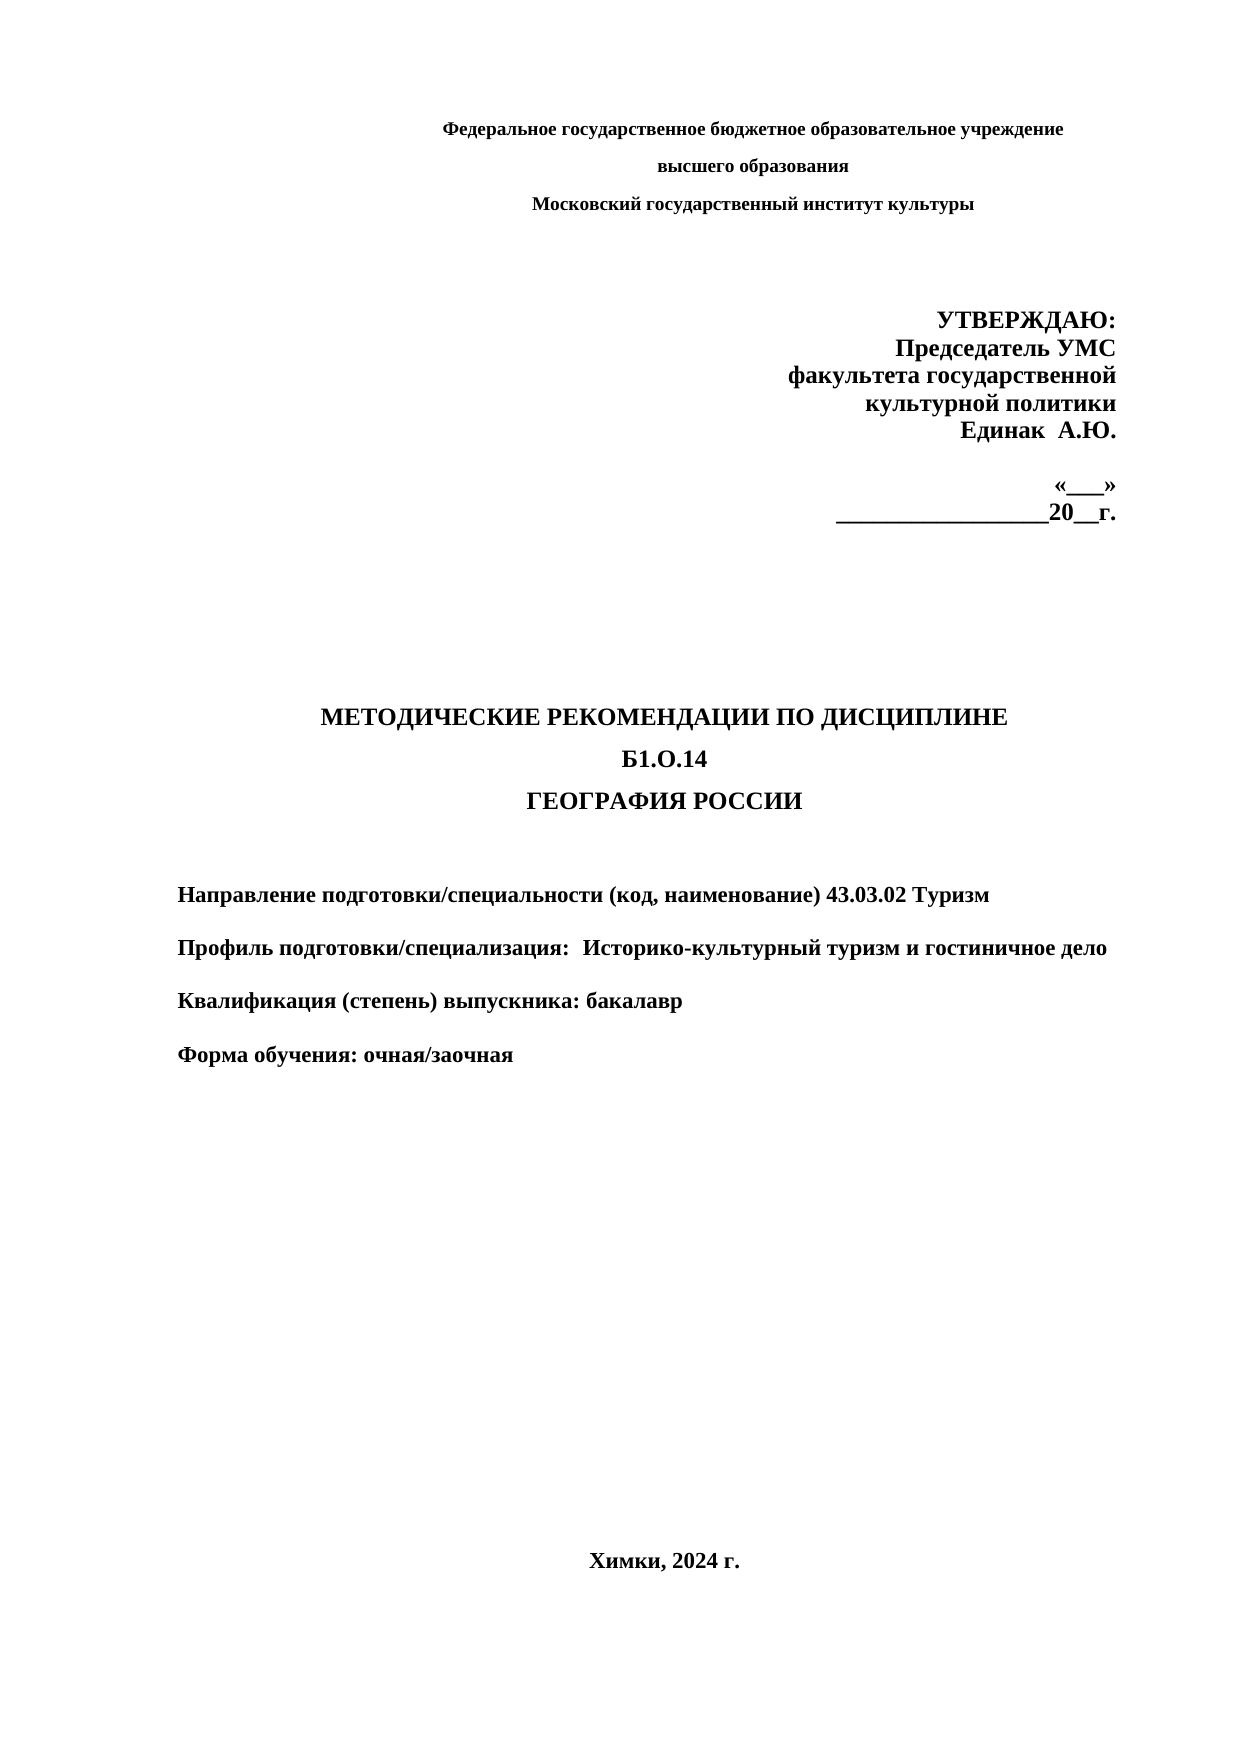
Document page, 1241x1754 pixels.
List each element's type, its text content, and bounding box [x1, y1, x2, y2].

text МЕТОДИЧЕСКИЕ РЕКОМЕНДАЦИИ ПО ДИСЦИПЛИНЕ [177, 709, 402, 730]
text Профиль подготовки/специализация: Историко-культурный туризм и гостиничное дело [177, 934, 1152, 960]
text МЕТОДИЧЕСКИЕ РЕКОМЕНДАЦИИ ПО ДИСЦИПЛИНЕ [892, 709, 1152, 730]
text Форма обучения: очная/заочная [177, 1041, 1152, 1067]
text ГЕОГРАФИЯ РОССИИ [177, 792, 1152, 813]
text Б1.О.14 [177, 751, 1152, 772]
text Федеральное государственное бюджетное образовательное учреждение [354, 118, 1152, 156]
text Квалификация (степень) выпускника: бакалавр [177, 987, 1152, 1013]
text МЕТОДИЧЕСКИЕ РЕКОМЕНДАЦИИ ПО ДИСЦИПЛИНЕ [410, 709, 682, 730]
text Московский государственный институт культуры [354, 193, 1152, 231]
table_header УТВЕРЖДАЮ: Председатель УМС факультета государственной культурной политики Единак А.Ю. «___» _________________20__г. [768, 306, 1211, 529]
text Химки, 2024 г. [162, 1547, 1152, 1573]
text Направление подготовки/специальности (код, наименование) 43.03.02 Туризм [177, 881, 1152, 908]
text высшего образования [354, 156, 1152, 193]
